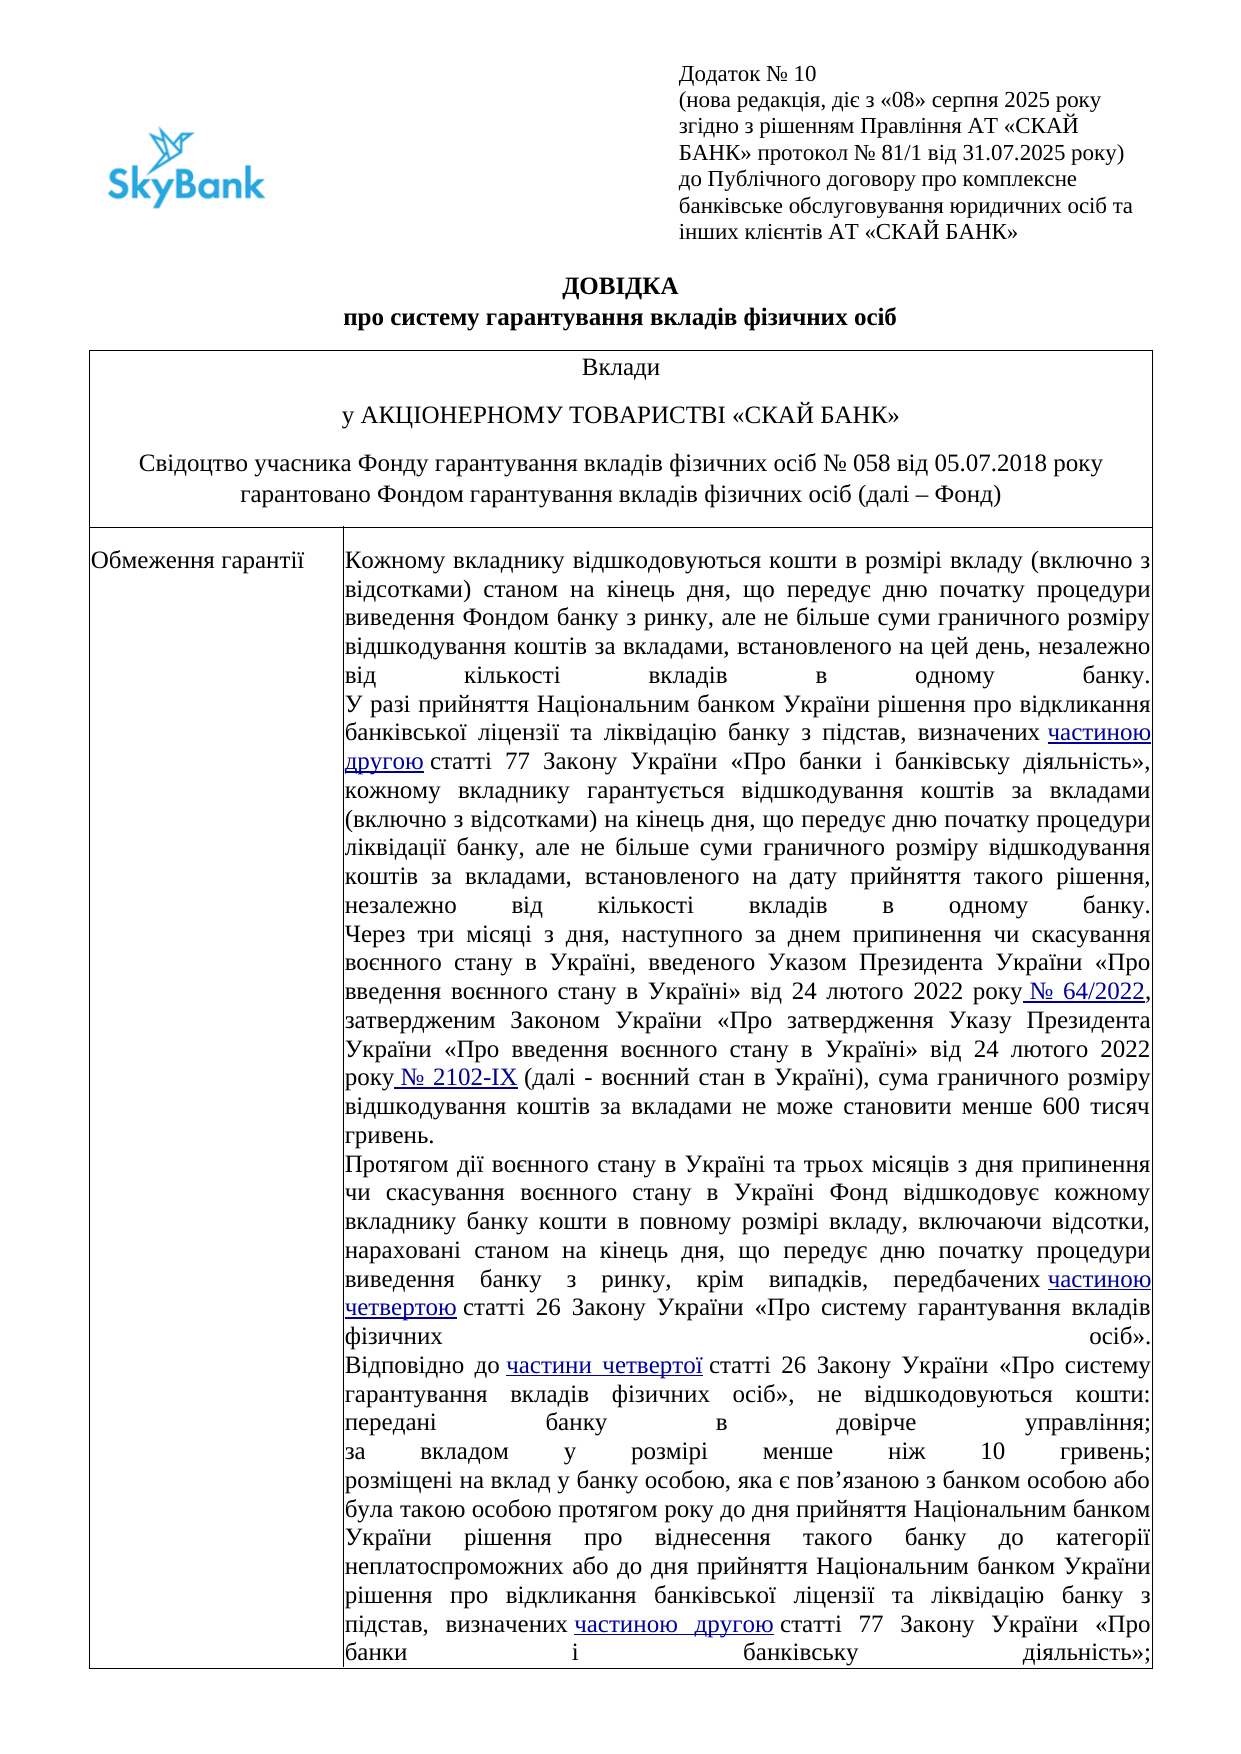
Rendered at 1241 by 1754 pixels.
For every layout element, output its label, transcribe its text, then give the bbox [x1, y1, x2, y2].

text згідно з рішенням Правління АТ «СКАЙ БАНК» протокол № 81/1 від 31.07.2025 року) до Публічного договору про комплексне банківське обслуговування юридичних осіб та інших клієнтів АТ «СКАЙ БАНК» [679, 113, 1152, 244]
text (нова редакція, діє з «08» серпня 2025 року [679, 86, 1152, 113]
table_header Вклади у АКЦІОНЕРНОМУ ТОВАРИСТВІ «СКАЙ БАНК» Свідоцтво учасника Фонду гарантування вкладів фізичних осіб № 058 від 05.07.2018 року гарантовано Фондом гарантування вкладів фізичних осіб (далі – Фонд) [90, 351, 1152, 526]
picture [88, 116, 295, 221]
text ДОВІДКА про систему гарантування вкладів фізичних осіб [136, 271, 1105, 331]
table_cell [344, 528, 1152, 1667]
text Додаток № 10 [605, 60, 1152, 86]
table_cell Обмеження гарантії [90, 528, 343, 1667]
